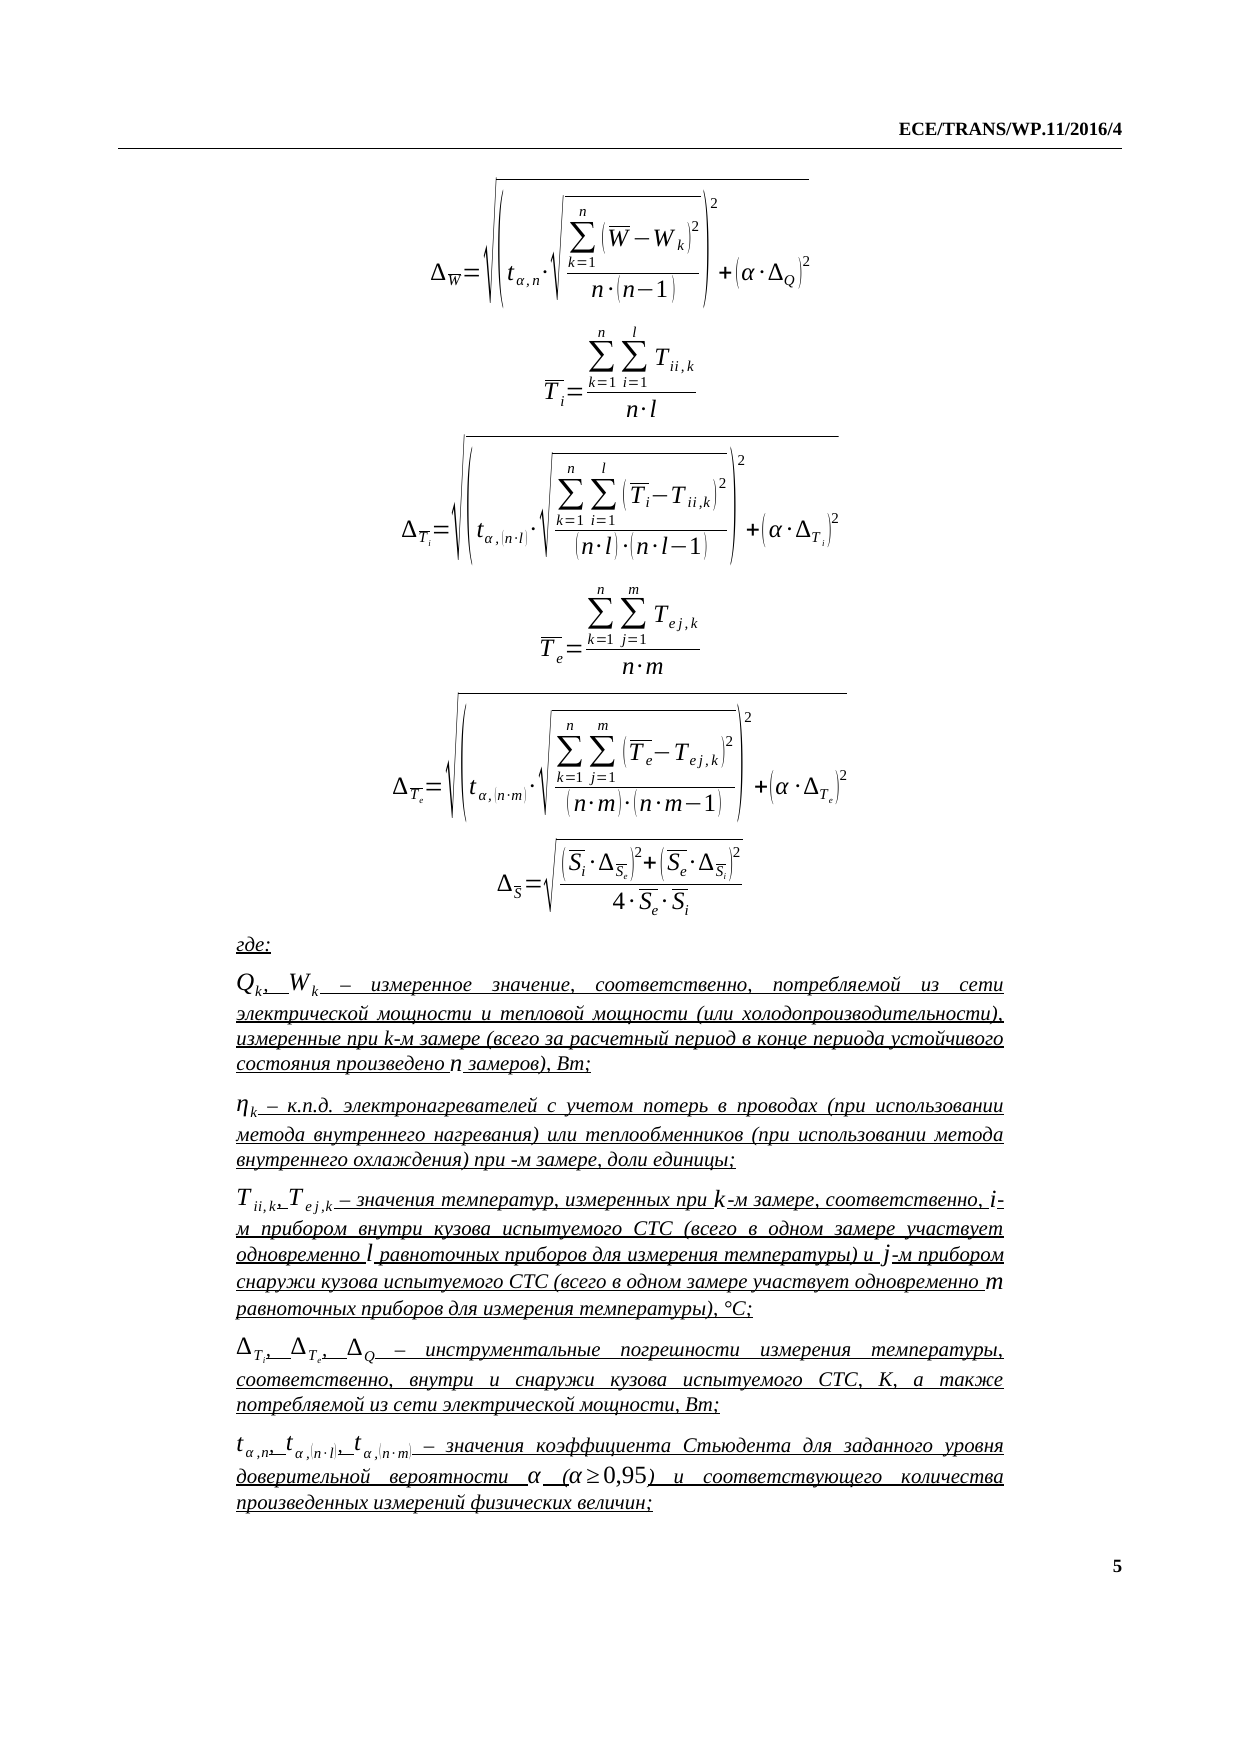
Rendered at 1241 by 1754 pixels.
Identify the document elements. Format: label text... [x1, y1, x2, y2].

text , , – значения коэффициента Стьюдента для заданного уровня доверительной вероятности () и соответствующего количества произведенных измерений физических величин; [236, 1428, 1004, 1514]
text , – значения температур, измеренных при -м замере, соответственно, -м прибором внутри кузова испытуемого СТС (всего в одном замере участвует одновременно равноточных приборов для измерения температуры) и -м прибором снаружи кузова испытуемого СТС (всего в одном замере участвует одновременно равноточных приборов для измерения температуры), °C; [236, 1238, 1004, 1320]
text , – значения температур, измеренных при -м замере, соответственно, -м прибором внутри кузова испытуемого СТС (всего в одном замере участвует одновременно равноточных приборов для измерения температуры) и -м прибором снаружи кузова испытуемого СТС (всего в одном замере участвует одновременно равноточных приборов для измерения температуры), °C; [236, 1183, 1004, 1236]
text , – измеренное значение, соответственно, потребляемой из сети электрической мощности и тепловой мощности (или холодопроизводительности), измеренные при k-м замере (всего за расчетный период в конце периода устойчивого состояния произведено замеров), Вт; [236, 1048, 1004, 1077]
text , – измеренное значение, соответственно, потребляемой из сети электрической мощности и тепловой мощности (или холодопроизводительности), измеренные при k-м замере (всего за расчетный период в конце периода устойчивого состояния произведено замеров), Вт; [236, 1023, 1004, 1046]
text , , – инструментальные погрешности измерения температуры, соответственно, внутри и снаружи кузова испытуемого СТС, K, а также потребляемой из сети электрической мощности, Вт; [236, 1332, 1004, 1388]
text – к.п.д. электронагревателей с учетом потерь в проводах (при использовании метода внутреннего нагревания) или теплообменников (при использовании метода внутреннего охлаждения) при -м замере, доли единицы; [236, 1144, 1004, 1171]
text , , – инструментальные погрешности измерения температуры, соответственно, внутри и снаружи кузова испытуемого СТС, K, а также потребляемой из сети электрической мощности, Вт; [236, 1389, 1004, 1416]
text – к.п.д. электронагревателей с учетом потерь в проводах (при использовании метода внутреннего нагревания) или теплообменников (при использовании метода внутреннего охлаждения) при -м замере, доли единицы; [236, 1089, 1004, 1143]
text где: [236, 931, 1004, 956]
text , – измеренное значение, соответственно, потребляемой из сети электрической мощности и тепловой мощности (или холодопроизводительности), измеренные при k-м замере (всего за расчетный период в конце периода устойчивого состояния произведено замеров), Вт; [236, 968, 1004, 1021]
